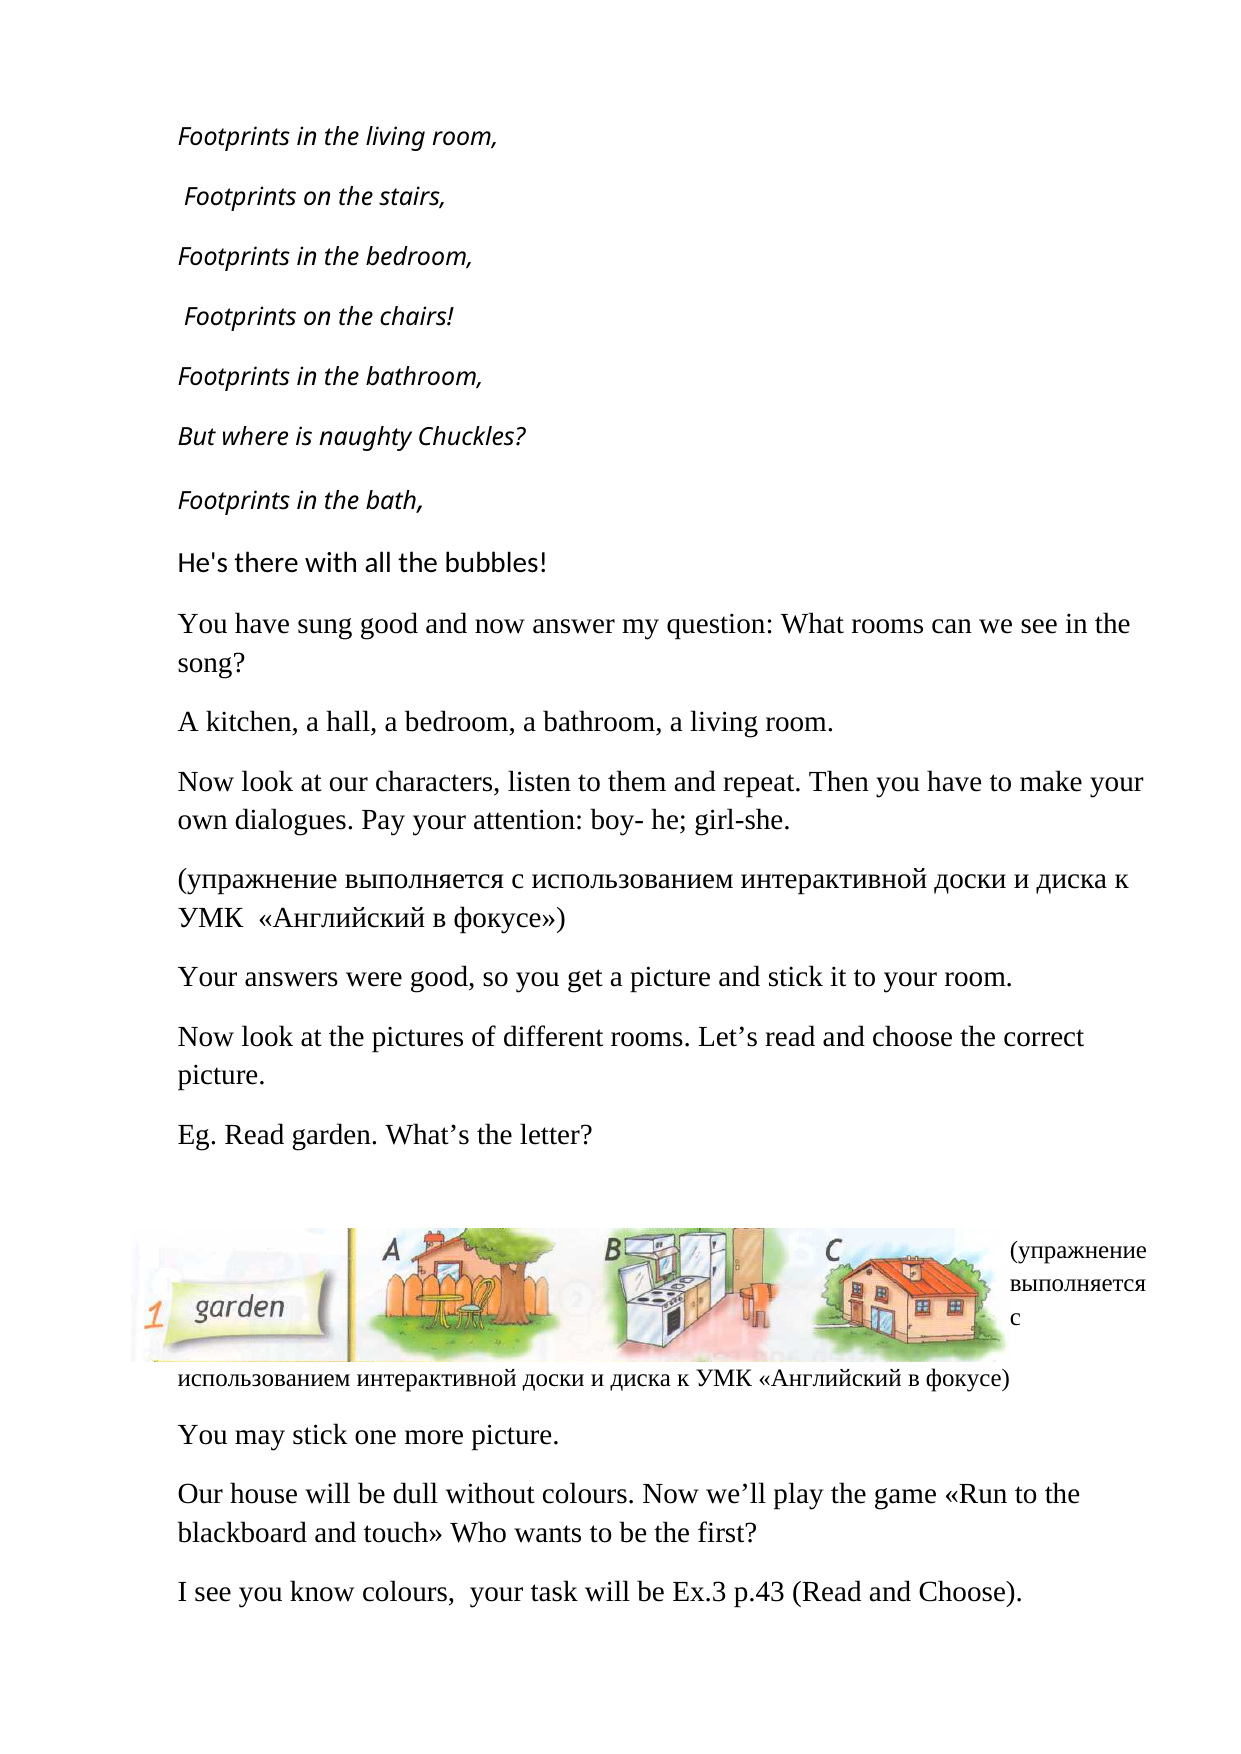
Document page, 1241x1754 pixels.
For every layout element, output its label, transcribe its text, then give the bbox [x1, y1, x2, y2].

text Now look at our characters, listen to them and repeat. Then you have to make your own dialogues. Pay your attention: boy- he; girl-she. [177, 764, 1152, 836]
text Footprints in the living room, [177, 118, 1152, 152]
text Footprints in the bath, [177, 478, 1152, 518]
text Footprints in the bathroom, [177, 358, 1152, 392]
text Now look at the pictures of different rooms. Let’s read and choose the correct picture. [177, 1019, 1152, 1091]
text You have sung good and now answer my question: What rooms can we see in the song? [177, 606, 1152, 678]
text Our house will be dull without colours. Now we’ll play the game «Run to the blackboard and touch» Who wants to be the first? [177, 1477, 1152, 1549]
text Footprints on the chairs! [177, 298, 1152, 332]
text You may stick one more picture. [177, 1417, 1152, 1451]
picture [131, 1228, 1010, 1362]
text I see you know colours, your task will be Ex.3 p.43 (Read and Choose). [177, 1574, 1152, 1608]
text A kitchen, a hall, a bedroom, a bathroom, a living room. [177, 704, 1152, 738]
text He's there with all the bubbles! [177, 544, 1152, 580]
text (упражнение выполняется с использованием интерактивной доски и диска к УМК «Английский в фокусе») [177, 862, 1152, 934]
text But where is naughty Chuckles? [177, 418, 1152, 452]
text Your answers were good, so you get a picture and stick it to your room. [177, 959, 1152, 993]
text Eg. Read garden. What’s the letter? [177, 1117, 1152, 1150]
text Footprints in the bedroom, [177, 238, 1152, 272]
text Footprints on the stairs, [177, 178, 1152, 212]
